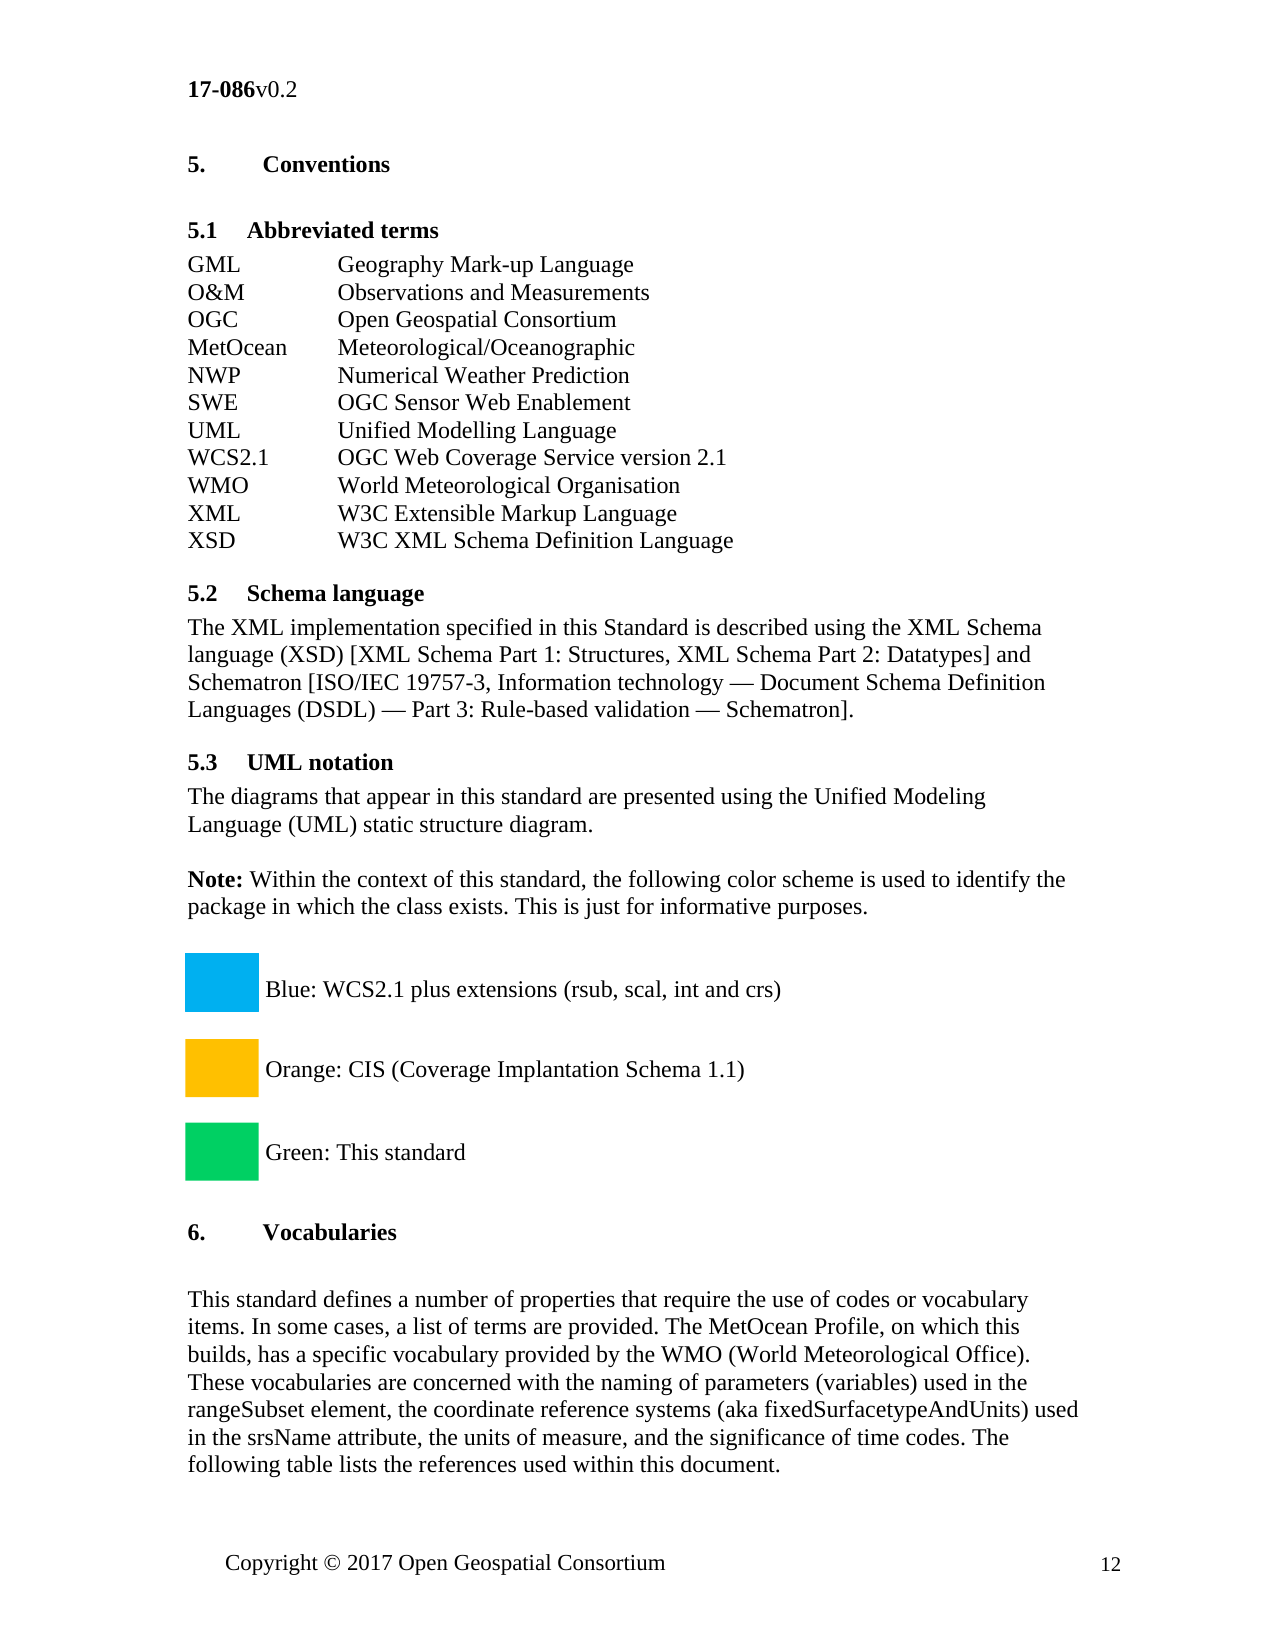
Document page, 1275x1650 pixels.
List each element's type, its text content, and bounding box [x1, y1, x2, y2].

text WMO World Meteorological Organisation [187, 471, 1087, 499]
text O&M Observations and Measurements [187, 278, 1087, 305]
text Languages (DSDL) — Part 3: Rule-based validation — Schematron]. [187, 696, 1087, 723]
text MetOcean Meteorological/Oceanographic [187, 333, 1087, 361]
subtitle Conventions [187, 150, 1087, 178]
text XSD W3C XML Schema Definition Language [187, 526, 1087, 554]
text OGC Open Geospatial Consortium [187, 305, 1087, 333]
subtitle Vocabularies [187, 1218, 1087, 1246]
subtitle UML notation [187, 748, 1087, 776]
text Note: Within the context of this standard, the following color scheme is used to identify the package in which the class exists. This is just for informative purposes. [187, 865, 1087, 920]
text WCS2.1 OGC Web Coverage Service version 2.1 [187, 443, 1087, 471]
text SWE OGC Sensor Web Enablement [187, 388, 1087, 416]
text Orange: CIS (Coverage Implantation Schema 1.1) [259, 1055, 1087, 1083]
text This standard defines a number of properties that require the use of codes or vocabulary items. In some cases, a list of terms are provided. The MetOcean Profile, on which this builds, has a specific vocabulary provided by the WMO (World Meteorological Office). These vocabularies are concerned with the naming of parameters (variables) used in the rangeSubset element, the coordinate reference systems (aka fixedSurfacetypeAndUnits) used in the srsName attribute, the units of measure, and the significance of time codes. The following table lists the references used within this document. [187, 1285, 1087, 1478]
text XML W3C Extensible Markup Language [187, 499, 1087, 526]
text UML Unified Modelling Language [187, 416, 1087, 443]
text The diagrams that appear in this standard are presented using the Unified Modeling Language (UML) static structure diagram. [187, 782, 1087, 837]
text Blue: WCS2.1 plus extensions (rsub, scal, int and crs) [259, 975, 1087, 1003]
text Green: This standard [259, 1138, 1087, 1166]
text GML Geography Mark-up Language [187, 250, 1087, 278]
subtitle Schema language [187, 579, 1087, 606]
text NWP Numerical Weather Prediction [187, 361, 1087, 388]
subtitle Abbreviated terms [187, 216, 1087, 244]
text The XML implementation specified in this Standard is described using the XML Schema language (XSD) [XML Schema Part 1: Structures, XML Schema Part 2: Datatypes] and Schematron [ISO/IEC 19757-3, Information technology — Document Schema Definition [187, 613, 1087, 696]
